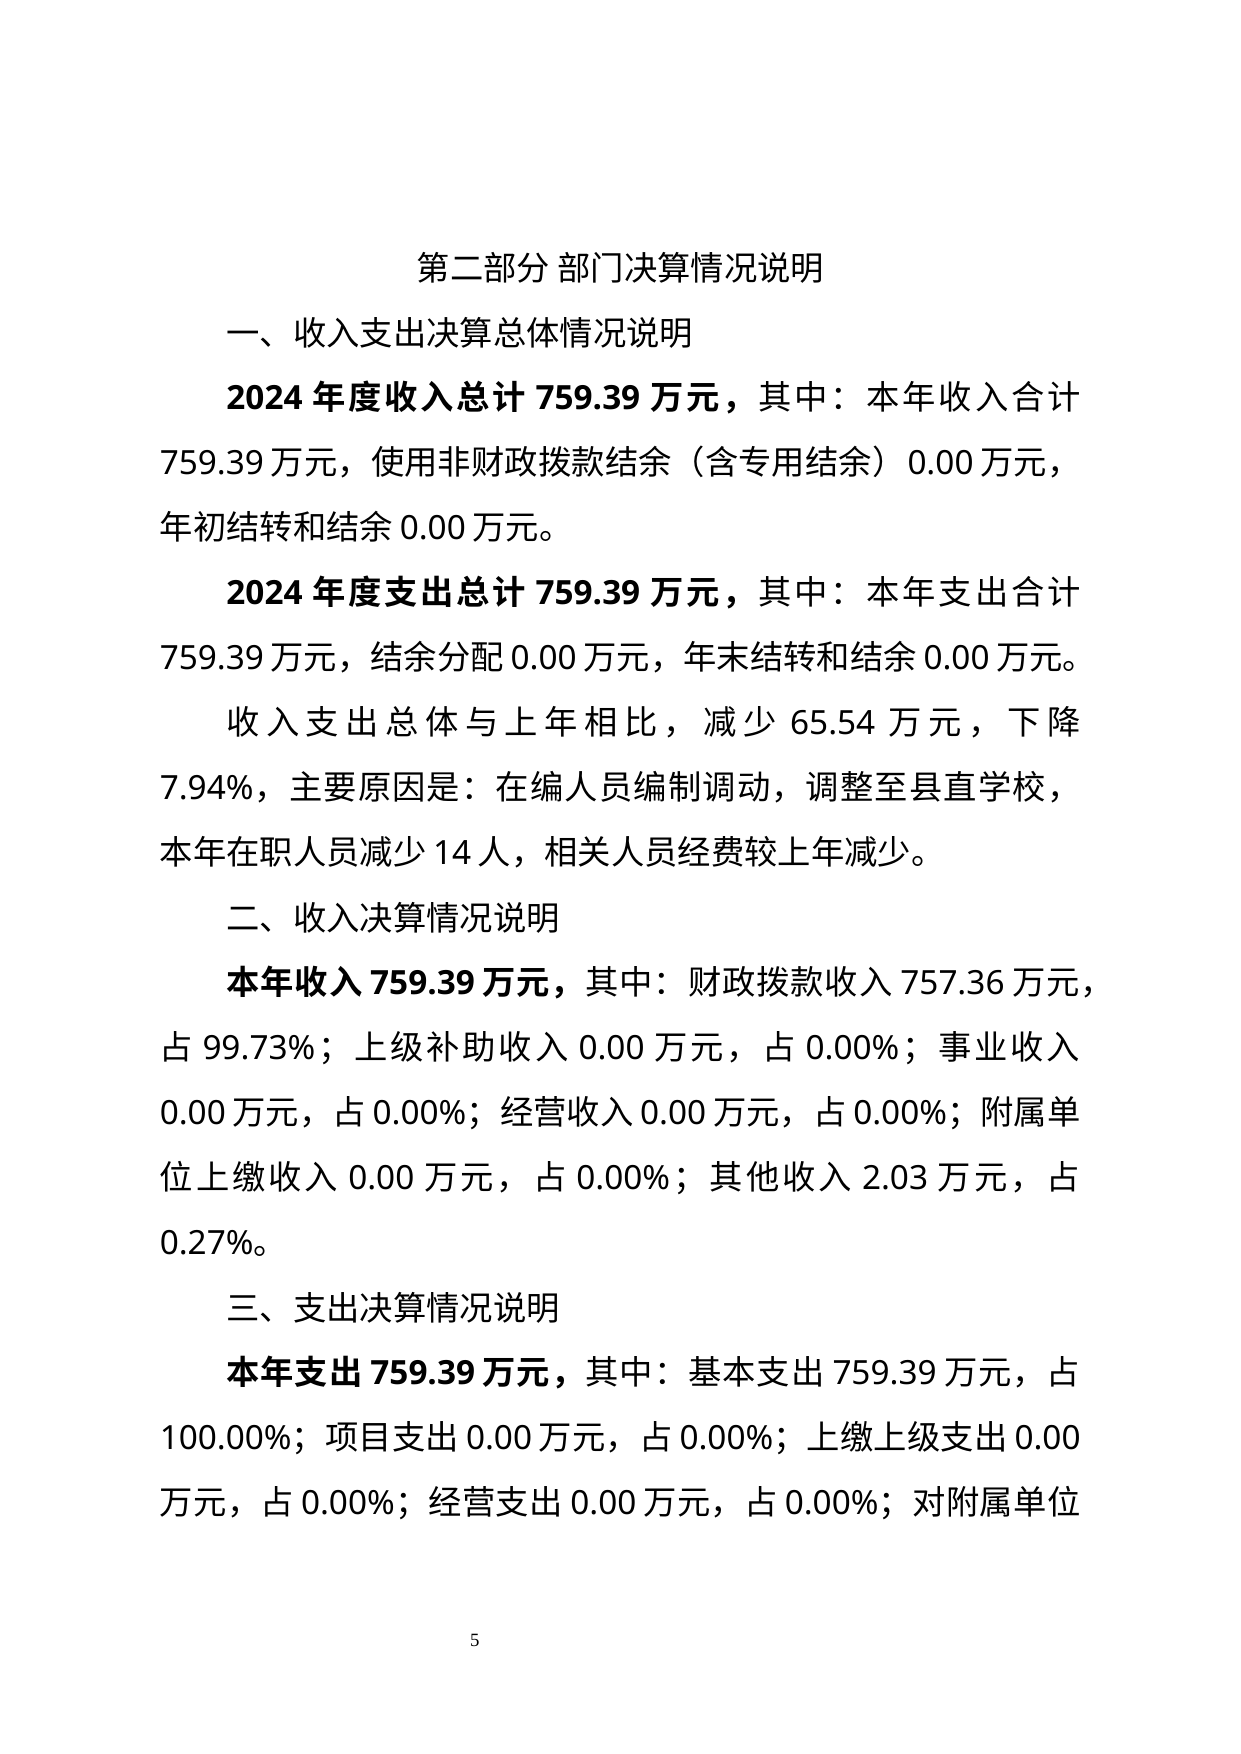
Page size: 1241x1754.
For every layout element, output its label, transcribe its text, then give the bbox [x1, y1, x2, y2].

text 2024年度收入总计759.39万元，其中：本年收入合计759.39万元，使用非财政拨款结余（含专用结余）0.00万元，年初结转和结余0.00万元。 [159, 363, 1081, 558]
text 二、收入决算情况说明 [159, 883, 1081, 948]
text 2024年度支出总计759.39万元，其中：本年支出合计759.39万元，结余分配0.00万元，年末结转和结余0.00万元。 [159, 558, 1081, 688]
text 三、支出决算情况说明 [159, 1273, 1081, 1338]
text 收入支出总体与上年相比，减少65.54万元，下降7.94%，主要原因是：在编人员编制调动，调整至县直学校，本年在职人员减少14人，相关人员经费较上年减少。 [159, 688, 1081, 883]
text 本年收入759.39万元，其中：财政拨款收入757.36万元，占99.73%；上级补助收入0.00万元，占0.00%；事业收入0.00万元，占0.00%；经营收入0.00万元，占0.00%；附属单位上缴收入0.00万元，占0.00%；其他收入2.03万元，占0.27%。 [159, 948, 1081, 1273]
text 一、收入支出决算总体情况说明 [159, 298, 1081, 363]
text 第二部分 部门决算情况说明 [159, 233, 1081, 298]
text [159, 1338, 1081, 1533]
